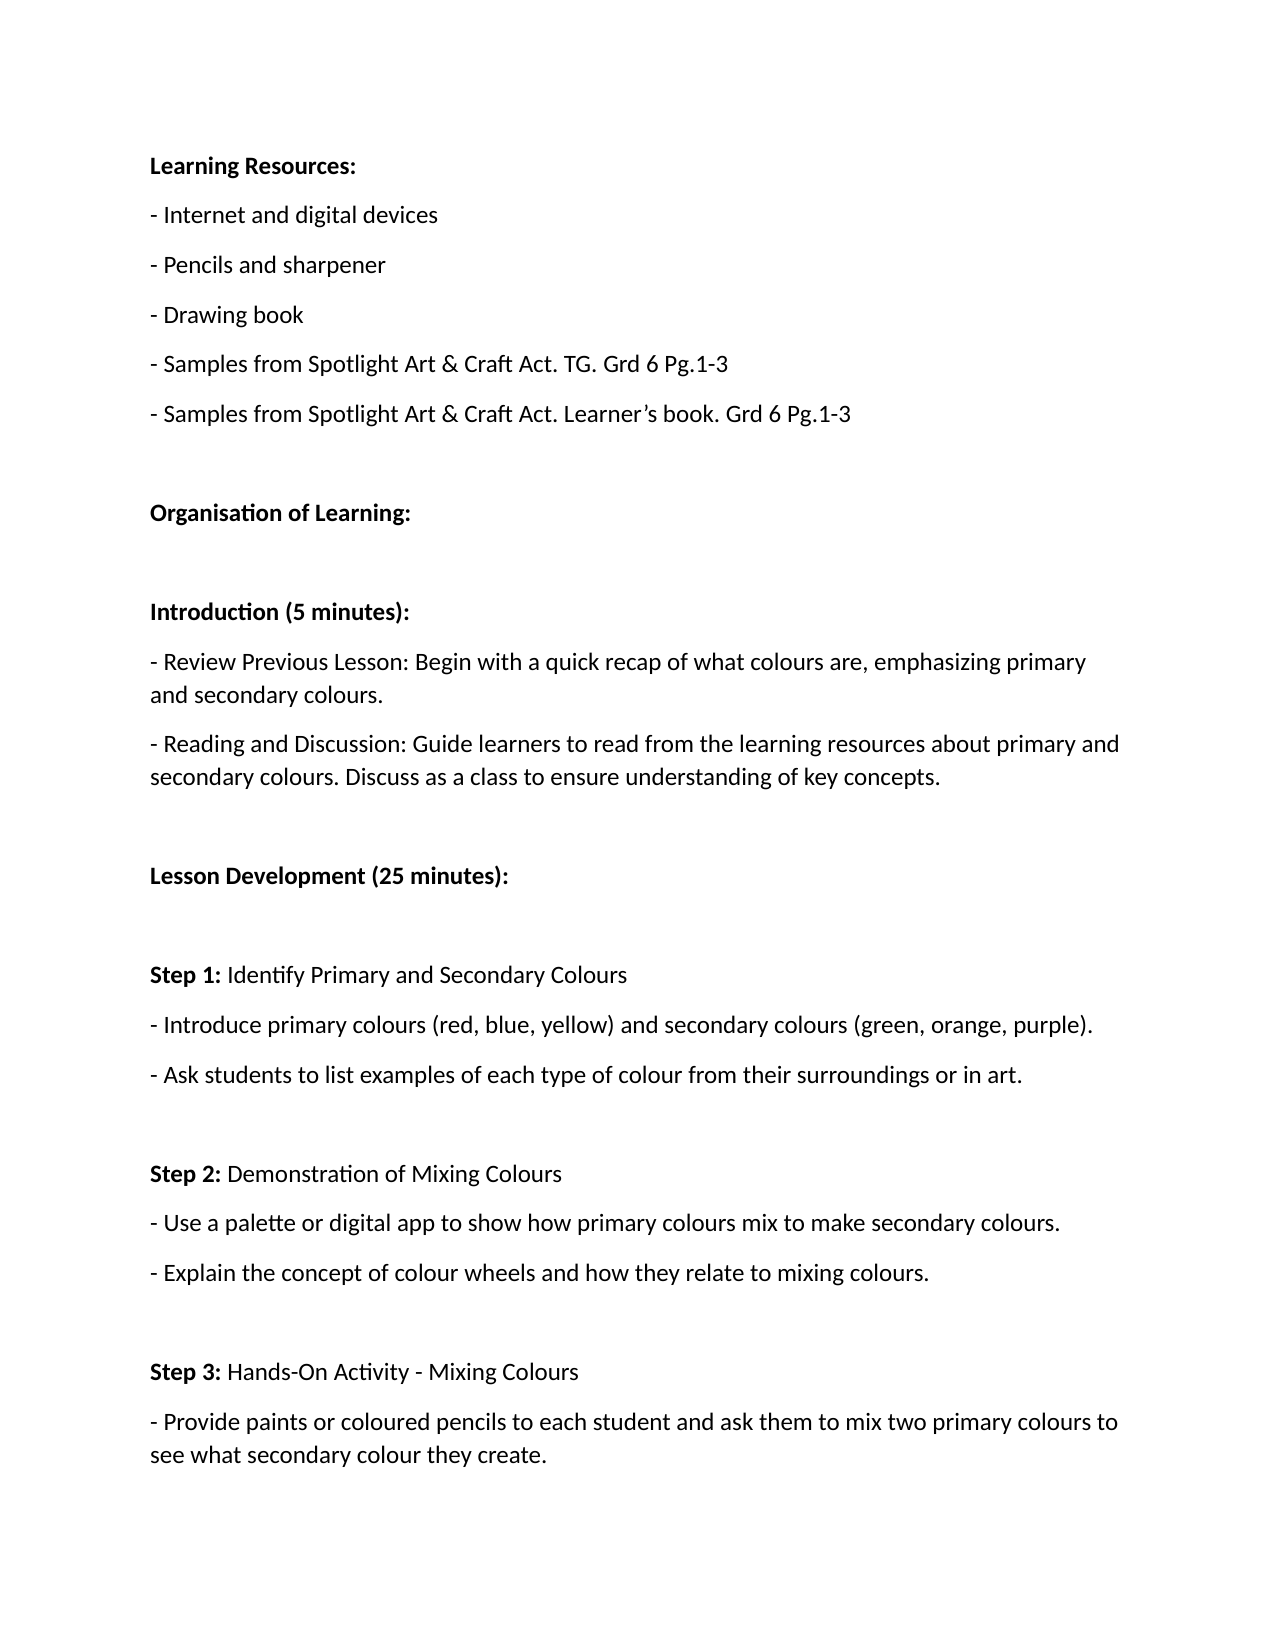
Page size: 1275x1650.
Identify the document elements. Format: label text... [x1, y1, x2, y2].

text - Introduce primary colours (red, blue, yellow) and secondary colours (green, orange, purple). [150, 1009, 1125, 1040]
text - Samples from Spotlight Art & Craft Act. TG. Grd 6 Pg.1-3 [150, 348, 1125, 379]
text - Reading and Discussion: Guide learners to read from the learning resources about primary and secondary colours. Discuss as a class to ensure understanding of key concepts. [150, 728, 1125, 792]
text - Internet and digital devices [150, 199, 1125, 230]
text - Provide paints or coloured pencils to each student and ask them to mix two primary colours to see what secondary colour they create. [150, 1406, 1125, 1469]
text - Samples from Spotlight Art & Craft Act. Learner’s book. Grd 6 Pg.1-3 [150, 398, 1125, 428]
text Lesson Development (25 minutes): [150, 860, 1125, 891]
text - Pencils and sharpener [150, 249, 1125, 280]
text Learning Resources: [150, 150, 1125, 181]
text - Ask students to list examples of each type of colour from their surroundings or in art. [150, 1059, 1125, 1089]
text - Use a palette or digital app to show how primary colours mix to make secondary colours. [150, 1207, 1125, 1238]
text - Review Previous Lesson: Begin with a quick recap of what colours are, emphasizing primary and secondary colours. [150, 646, 1125, 709]
text - Drawing book [150, 299, 1125, 329]
text Organisation of Learning: [150, 497, 1125, 528]
text Step 3: Hands-On Activity - Mixing Colours [150, 1356, 1125, 1387]
text - Explain the concept of colour wheels and how they relate to mixing colours. [150, 1257, 1125, 1288]
text Introduction (5 minutes): [150, 596, 1125, 627]
text Step 2: Demonstration of Mixing Colours [150, 1158, 1125, 1188]
text Step 1: Identify Primary and Secondary Colours [150, 959, 1125, 990]
